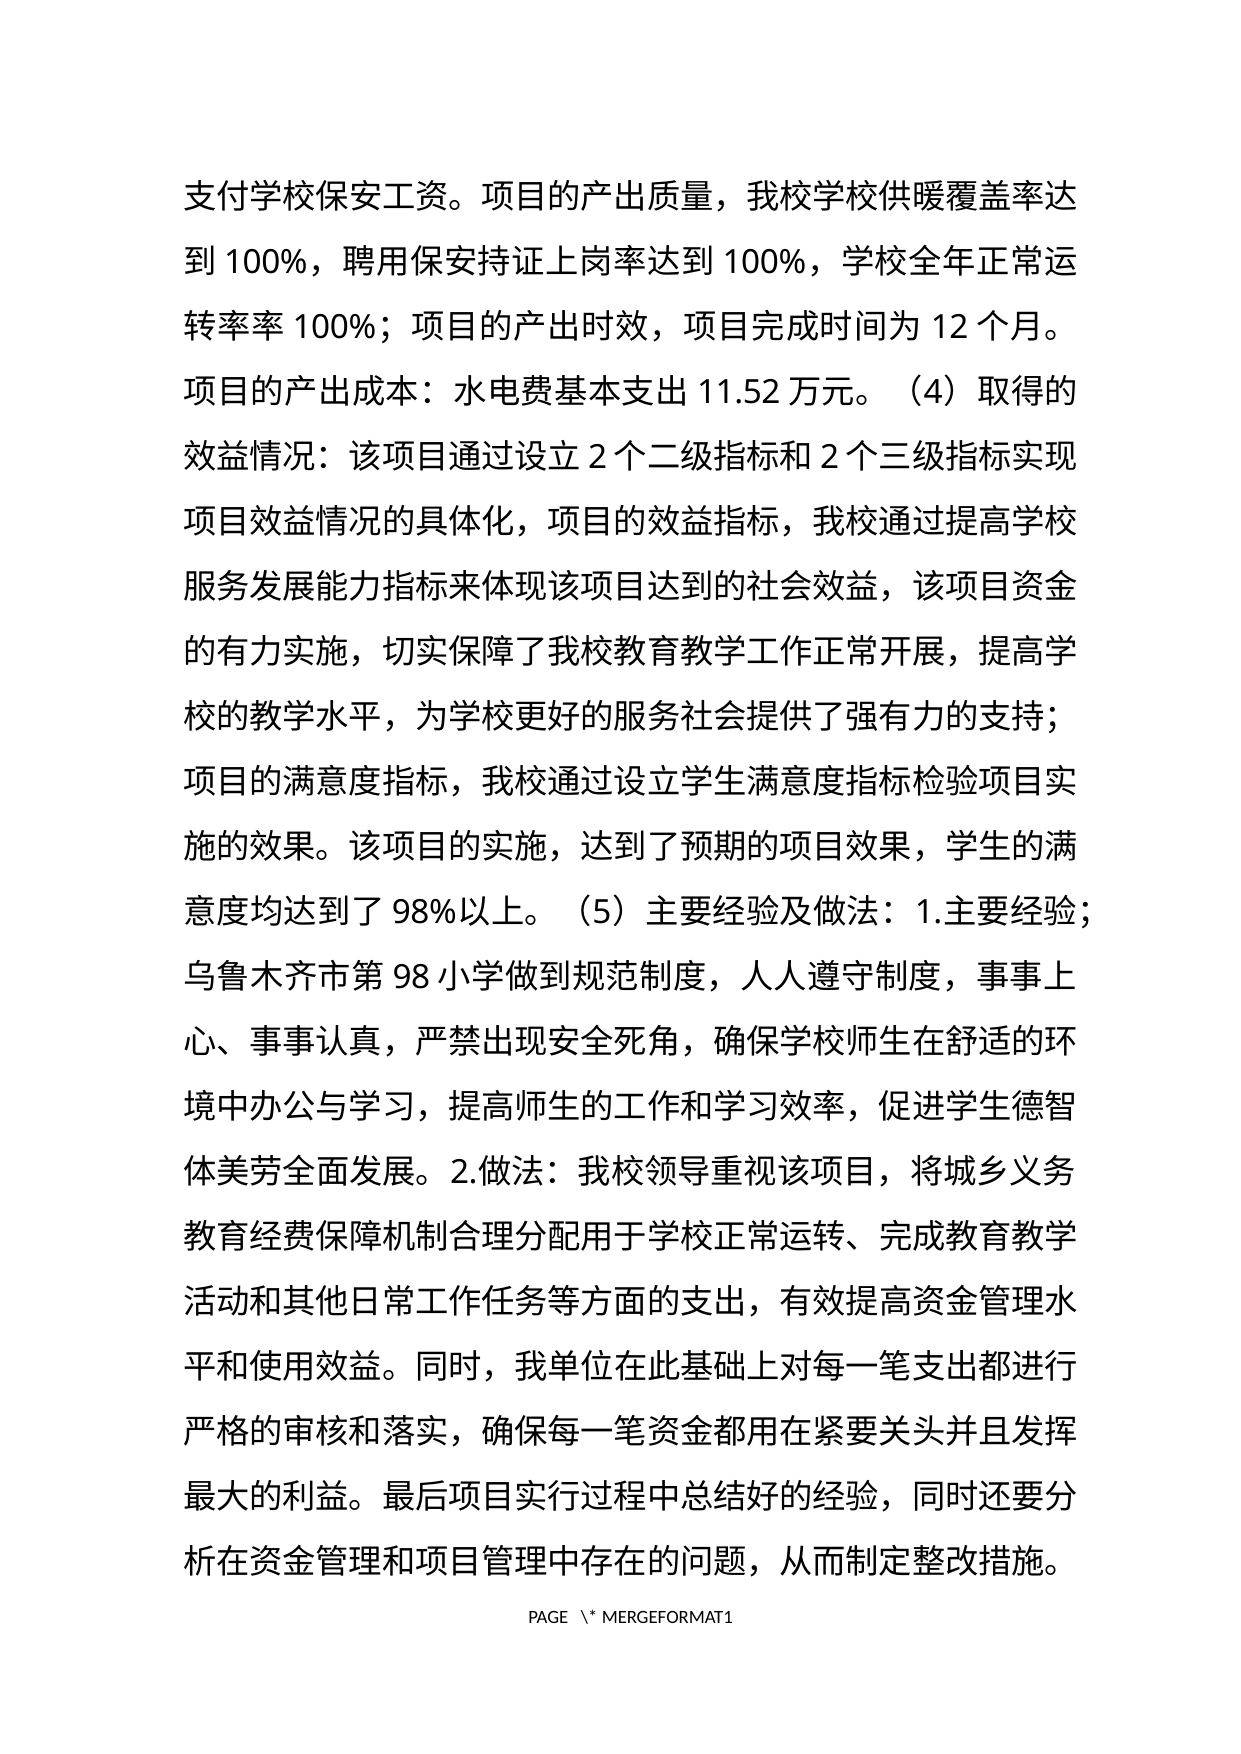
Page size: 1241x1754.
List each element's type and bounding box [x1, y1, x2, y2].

text [183, 162, 1078, 1592]
